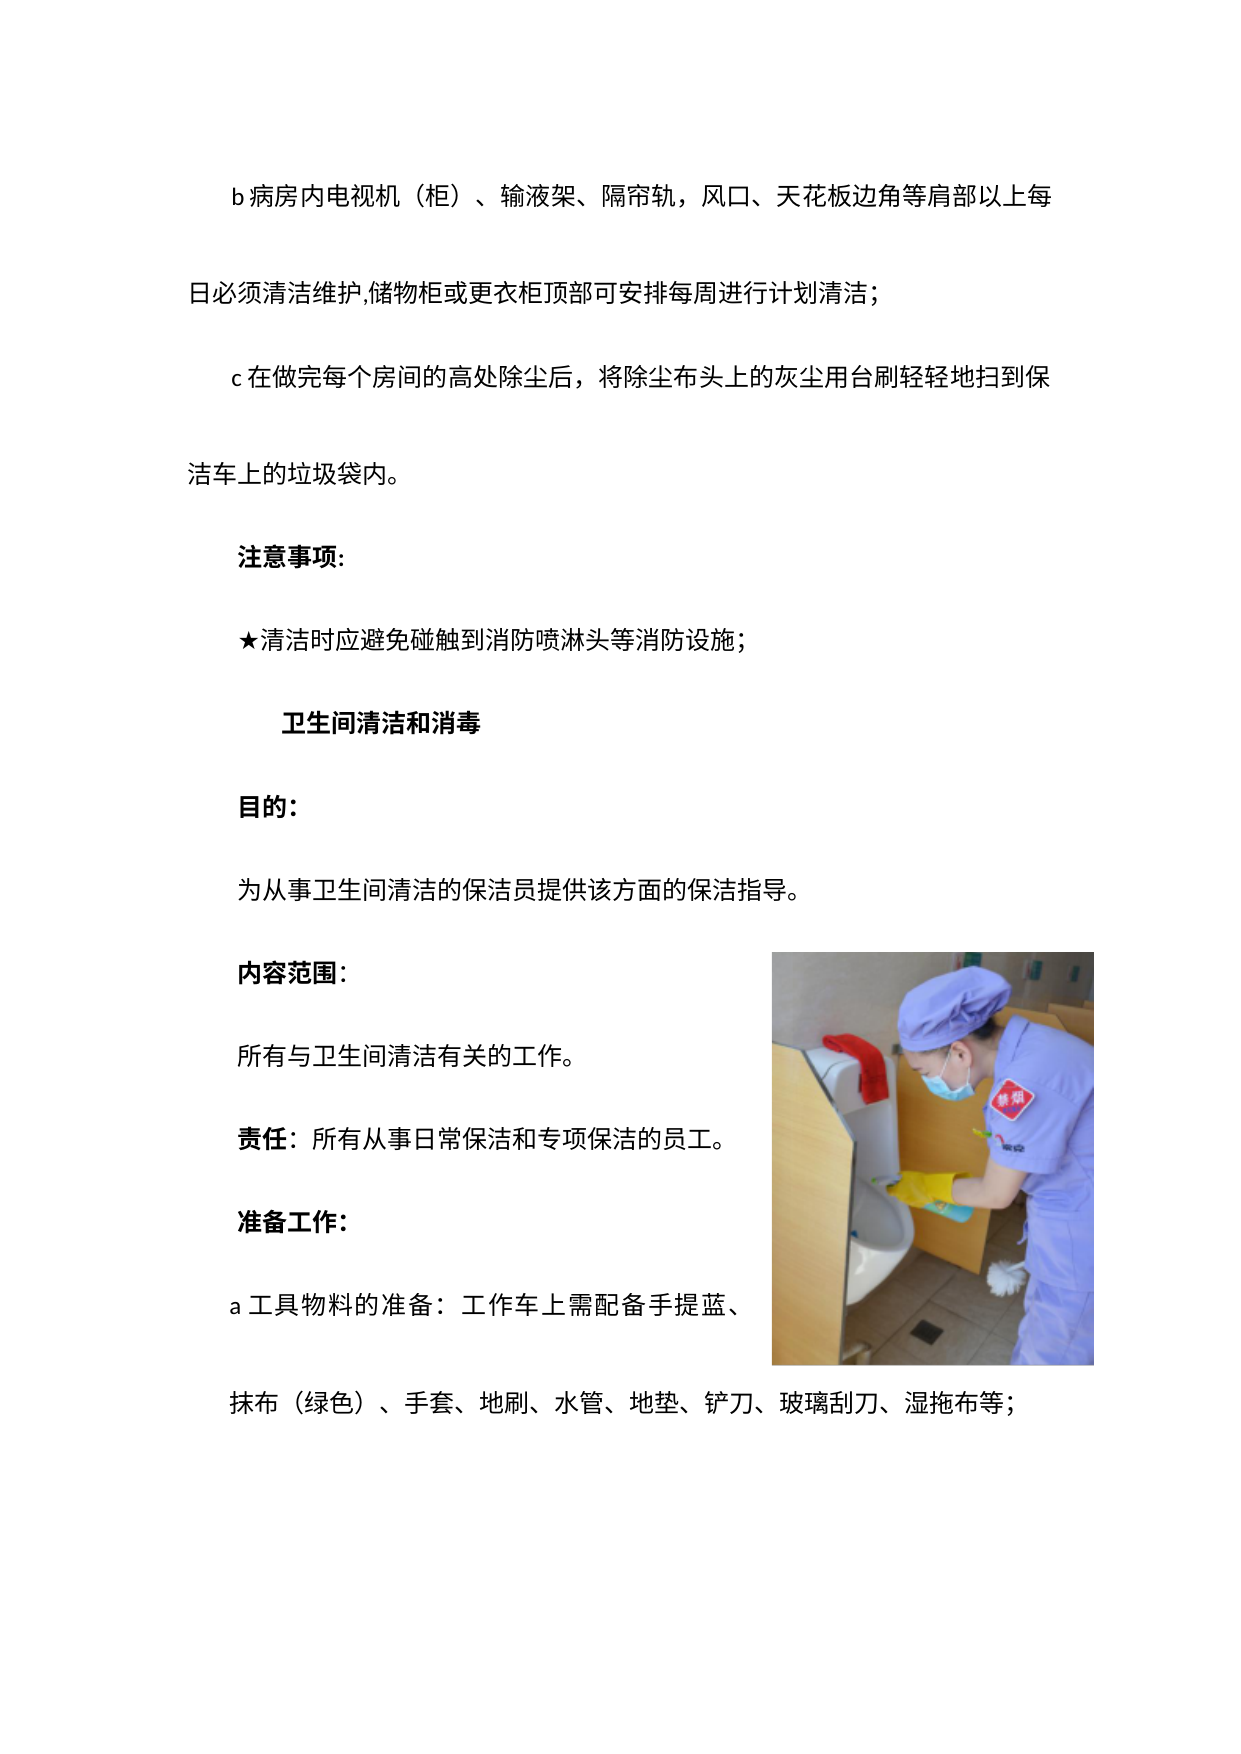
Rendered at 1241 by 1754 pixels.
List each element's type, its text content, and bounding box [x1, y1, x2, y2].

text 内容范围： [187, 939, 1053, 1004]
text 卫生间清洁和消毒 [231, 689, 1053, 754]
text 准备工作： [187, 1188, 771, 1253]
text 目的： [187, 773, 1053, 838]
text 责任：所有从事日常保洁和专项保洁的员工。 [187, 1105, 771, 1170]
text 为从事卫生间清洁的保洁员提供该方面的保洁指导。 [187, 856, 1053, 921]
text c在做完每个房间的高处除尘后，将除尘布头上的灰尘用台刷轻轻地扫到保洁车上的垃圾袋内。 [187, 343, 1053, 505]
picture [771, 952, 1094, 1367]
text 注意事项: [187, 523, 1053, 588]
text b病房内电视机（柜）、输液架、隔帘轨，风口、天花板边角等肩部以上每日必须清洁维护,储物柜或更衣柜顶部可安排每周进行计划清洁； [187, 162, 1053, 324]
text a工具物料的准备：工作车上需配备手提蓝、抹布（绿色）、手套、地刷、水管、地垫、铲刀、玻璃刮刀、湿拖布等； [229, 1271, 1053, 1434]
text 所有与卫生间清洁有关的工作。 [187, 1022, 771, 1087]
text ★清洁时应避免碰触到消防喷淋头等消防设施； [187, 606, 1053, 671]
